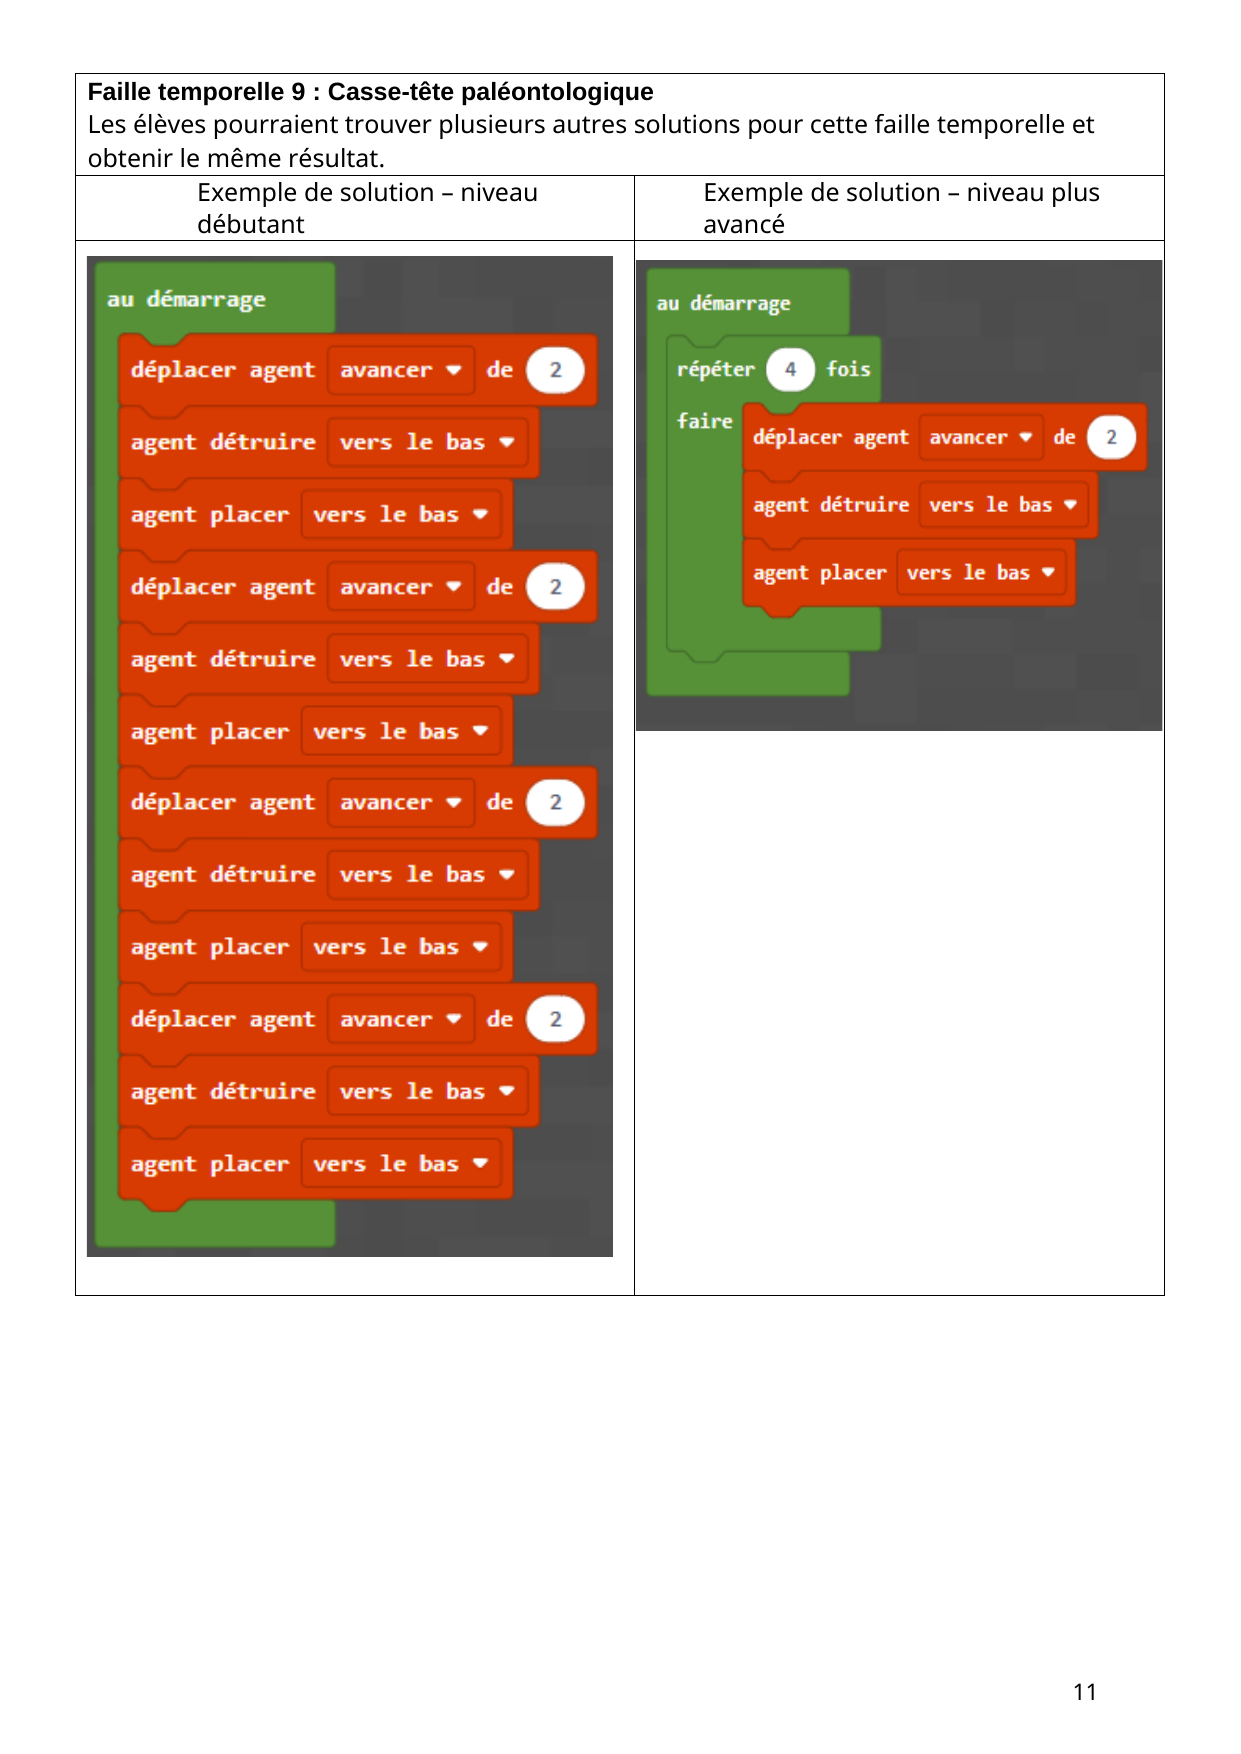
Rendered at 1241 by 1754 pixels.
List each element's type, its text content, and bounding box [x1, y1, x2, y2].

picture [86, 256, 613, 1257]
table_cell [76, 241, 634, 1295]
picture [635, 260, 1163, 731]
table_cell Exemple de solution – niveau débutant [76, 176, 634, 240]
table_cell [635, 241, 1164, 1295]
table_cell Exemple de solution – niveau plus avancé [635, 176, 1164, 240]
table_header Faille temporelle 9 : Casse-tête paléontologique Les élèves pourraient trouver plusieurs autres solutions pour cette faille temporelle et obtenir le même résultat. [76, 74, 1164, 175]
